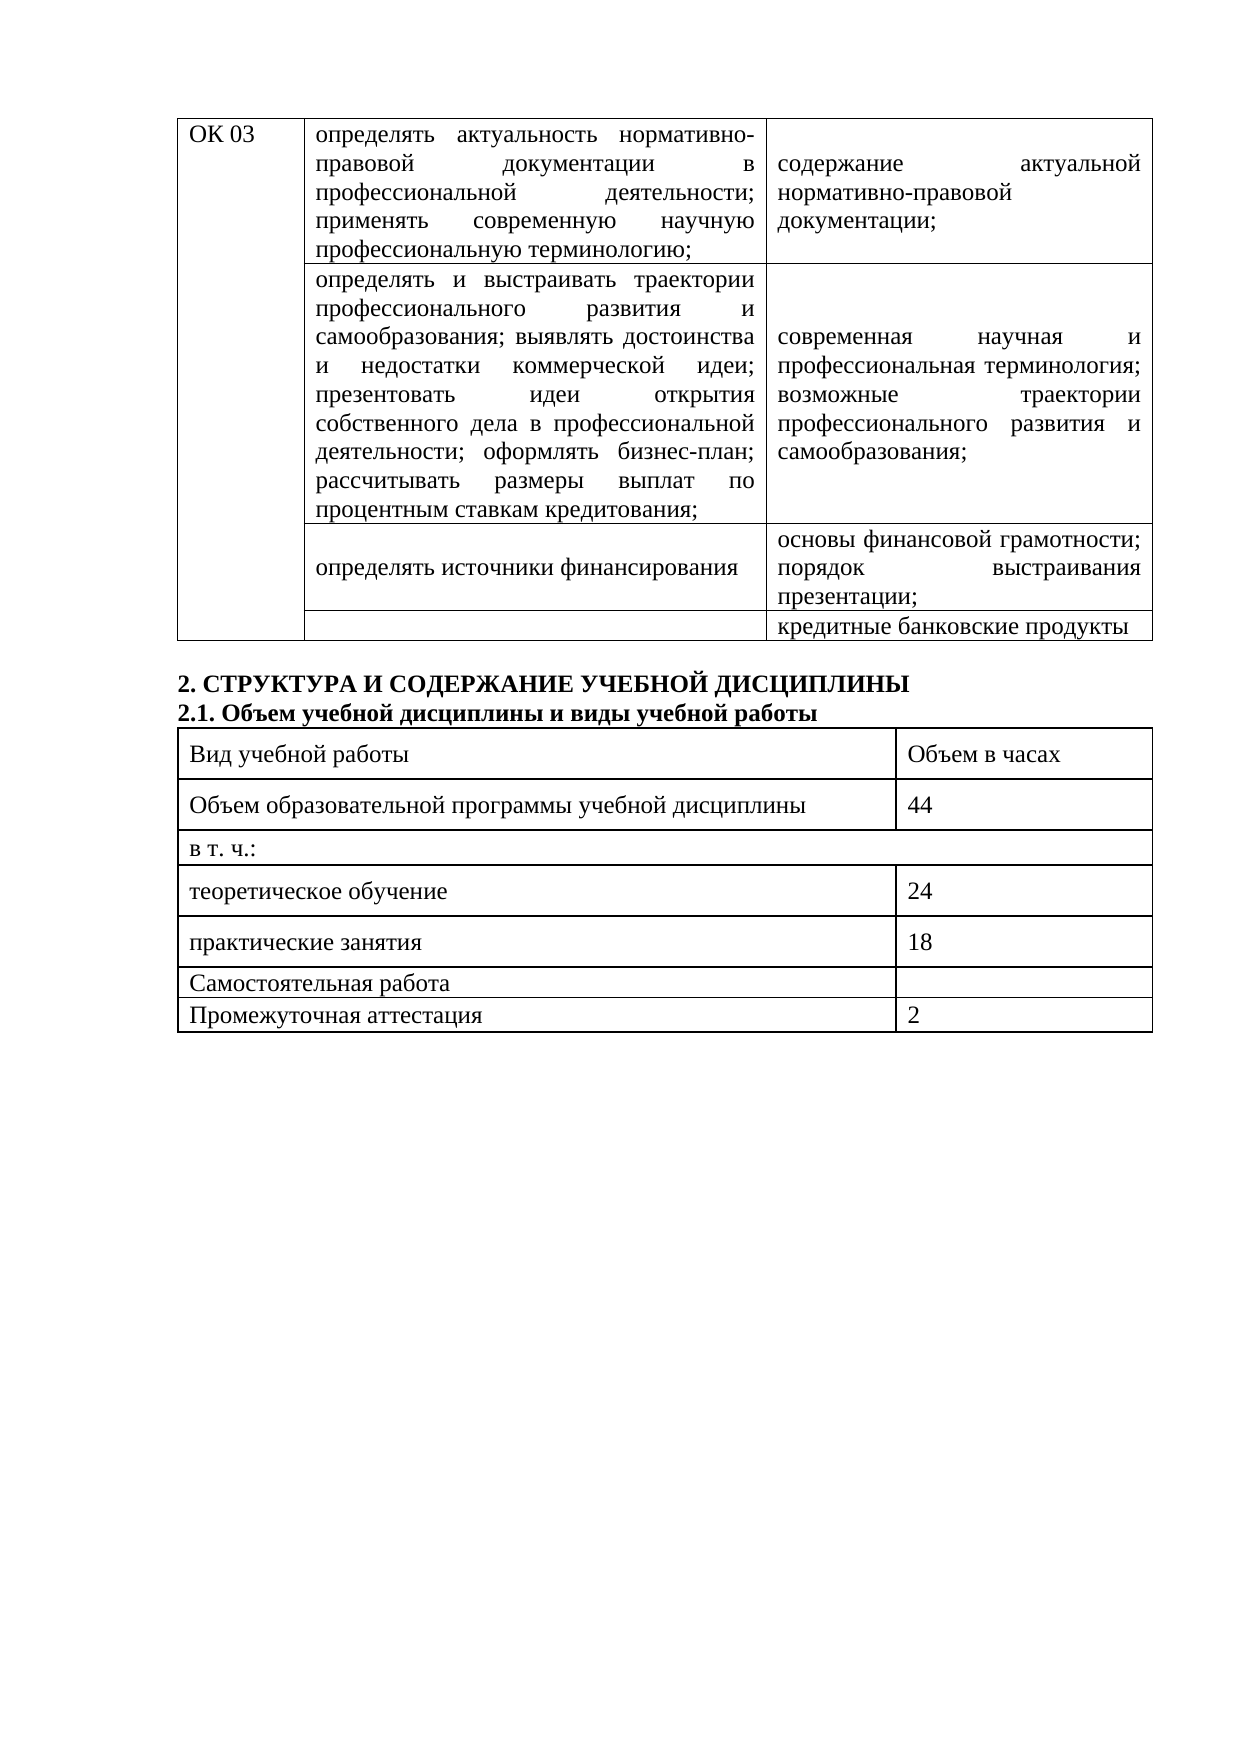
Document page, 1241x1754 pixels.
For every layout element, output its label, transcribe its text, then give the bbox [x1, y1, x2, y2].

table_cell [305, 611, 766, 640]
table_cell содержание актуальной нормативно-правовой документации; [767, 119, 1152, 263]
text 2.1. Объем учебной дисциплины и виды учебной работы [177, 698, 1152, 727]
table_cell 24 [897, 866, 1152, 915]
table_cell практические занятия [179, 917, 895, 966]
table_header Объем в часах [897, 729, 1152, 778]
table_cell 2 [897, 998, 1152, 1031]
table_cell Объем образовательной программы учебной дисциплины [179, 780, 895, 829]
table_cell определять актуальность нормативно-правовой документации в профессиональной деятельности; применять современную научную профессиональную терминологию; [305, 119, 766, 263]
table_cell теоретическое обучение [179, 866, 895, 915]
table_cell [897, 968, 1152, 997]
table_cell определять и выстраивать траектории профессионального развития и самообразования; выявлять достоинства и недостатки коммерческой идеи; презентовать идеи открытия собственного дела в профессиональной деятельности; оформлять бизнес-план; рассчитывать размеры выплат по процентным ставкам кредитования; [305, 264, 766, 523]
table_header Вид учебной работы [179, 729, 895, 778]
table_cell 44 [897, 780, 1152, 829]
table_cell в т. ч.: [179, 831, 1152, 864]
table_cell основы финансовой грамотности; порядок выстраивания презентации; [767, 524, 1152, 610]
table_cell 18 [897, 917, 1152, 966]
table_cell кредитные банковские продукты [767, 611, 1152, 640]
table_cell Самостоятельная работа [179, 968, 895, 997]
text 2. СТРУКТУРА И СОДЕРЖАНИЕ УЧЕБНОЙ ДИСЦИПЛИНЫ [177, 669, 1152, 698]
table_cell Промежуточная аттестация [179, 998, 895, 1031]
table_cell современная научная и профессиональная терминология; возможные траектории профессионального развития и самообразования; [767, 264, 1152, 523]
table_cell ОК 03 [178, 119, 304, 640]
table_cell определять источники финансирования [305, 524, 766, 610]
